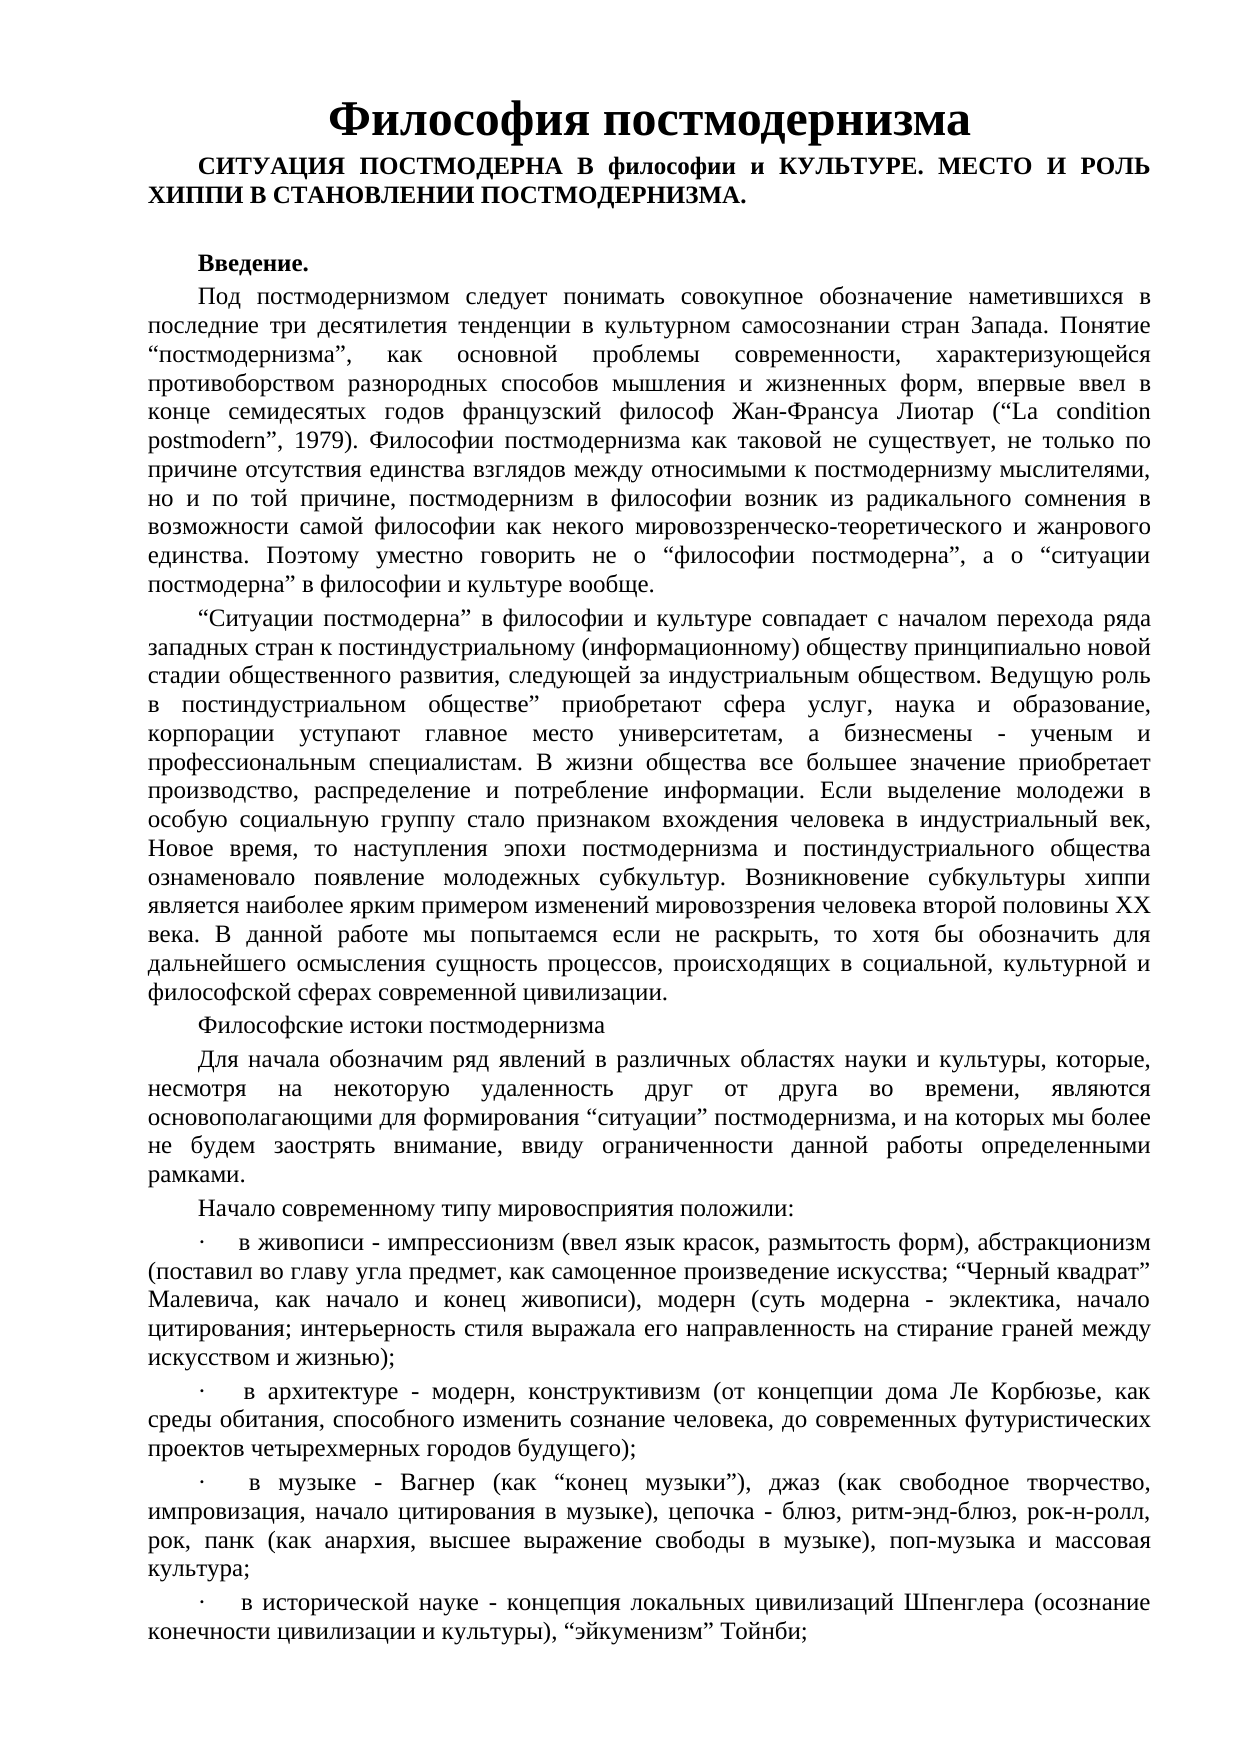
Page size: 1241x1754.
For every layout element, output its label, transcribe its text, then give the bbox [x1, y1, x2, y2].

text · в музыке - Вагнер (как “конец музыки”), джаз (как свободное творчество, импровизация, начало цитирования в музыке), цепочка - блюз, ритм-энд-блюз, рок-н-ролл, рок, панк (как анархия, высшее выражение свободы в музыке), поп-музыка и массовая культура; [148, 1467, 1152, 1582]
text · в архитектуре - модерн, конструктивизм (от концепции дома Ле Корбюзье, как среды обитания, способного изменить сознание человека, до современных футуристических проектов четырехмерных городов будущего); [148, 1376, 1152, 1462]
text Под постмодернизмом следует понимать совокупное обозначение наметившихся в последние три десятилетия тенденции в культурном самосознании стран Запада. Понятие “постмодернизма”, как основной проблемы современности, характеризующейся противоборством разнородных способов мышления и жизненных форм, впервые ввел в конце семидесятых годов французский философ Жан-Франсуа Лиотар (“La condition postmodern”, 1979). Философии постмодернизма как таковой не существует, не только по причине отсутствия единства взглядов между относимыми к постмодернизму мыслителями, но и по той причине, постмодернизм в философии возник из радикального сомнения в возможности самой философии как некого мировоззренческо-теоретического и жанрового единства. Поэтому уместно говорить не о “философии постмодерна”, а о “ситуации постмодерна” в философии и культуре вообще. [148, 281, 1152, 598]
subtitle Философия постмодернизма [148, 88, 1152, 146]
text Введение. [148, 248, 1152, 276]
text СИТУАЦИЯ ПОСТМОДЕРНА В философии и КУЛЬТУРЕ. МЕСТО И РОЛЬ ХИППИ В СТАНОВЛЕНИИ ПОСТМОДЕРНИЗМА. [148, 151, 1152, 209]
text “Ситуации постмодерна” в философии и культуре совпадает с началом перехода ряда западных стран к постиндустриальному (информационному) обществу принципиально новой стадии общественного развития, следующей за индустриальным обществом. Ведущую роль в постиндустриальном обществе” приобретают сфера услуг, наука и образование, корпорации уступают главное место университетам, а бизнесмены - ученым и профессиональным специалистам. В жизни общества все большее значение приобретает производство, распределение и потребление информации. Если выделение молодежи в особую социальную группу стало признаком вхождения человека в индустриальный век, Новое время, то наступления эпохи постмодернизма и постиндустриального общества ознаменовало появление молодежных субкультур. Возникновение субкультуры хиппи является наиболее ярким примером изменений мировоззрения человека второй половины ХХ века. В данной работе мы попытаемся если не раскрыть, то хотя бы обозначить для дальнейшего осмысления сущность процессов, происходящих в социальной, культурной и философской сферах современной цивилизации. [148, 603, 1152, 1005]
text Для начала обозначим ряд явлений в различных областях науки и культуры, которые, несмотря на некоторую удаленность друг от друга во времени, являются основополагающими для формирования “ситуации” постмодернизма, и на которых мы более не будем заострять внимание, ввиду ограниченности данной работы определенными рамками. [148, 1044, 1152, 1188]
text Философские истоки постмодернизма [148, 1010, 1152, 1039]
text Начало современному типу мировосприятия положили: [148, 1193, 1152, 1222]
text · в живописи - импрессионизм (ввел язык красок, размытость форм), абстракционизм (поставил во главу угла предмет, как самоценное произведение искусства; “Черный квадрат” Малевича, как начало и конец живописи), модерн (суть модерна - эклектика, начало цитирования; интерьерность стиля выражала его направленность на стирание граней между искусством и жизнью); [148, 1227, 1152, 1371]
text · в исторической науке - концепция локальных цивилизаций Шпенглера (осознание конечности цивилизации и культуры), “эйкуменизм” Тойнби; [148, 1587, 1152, 1645]
